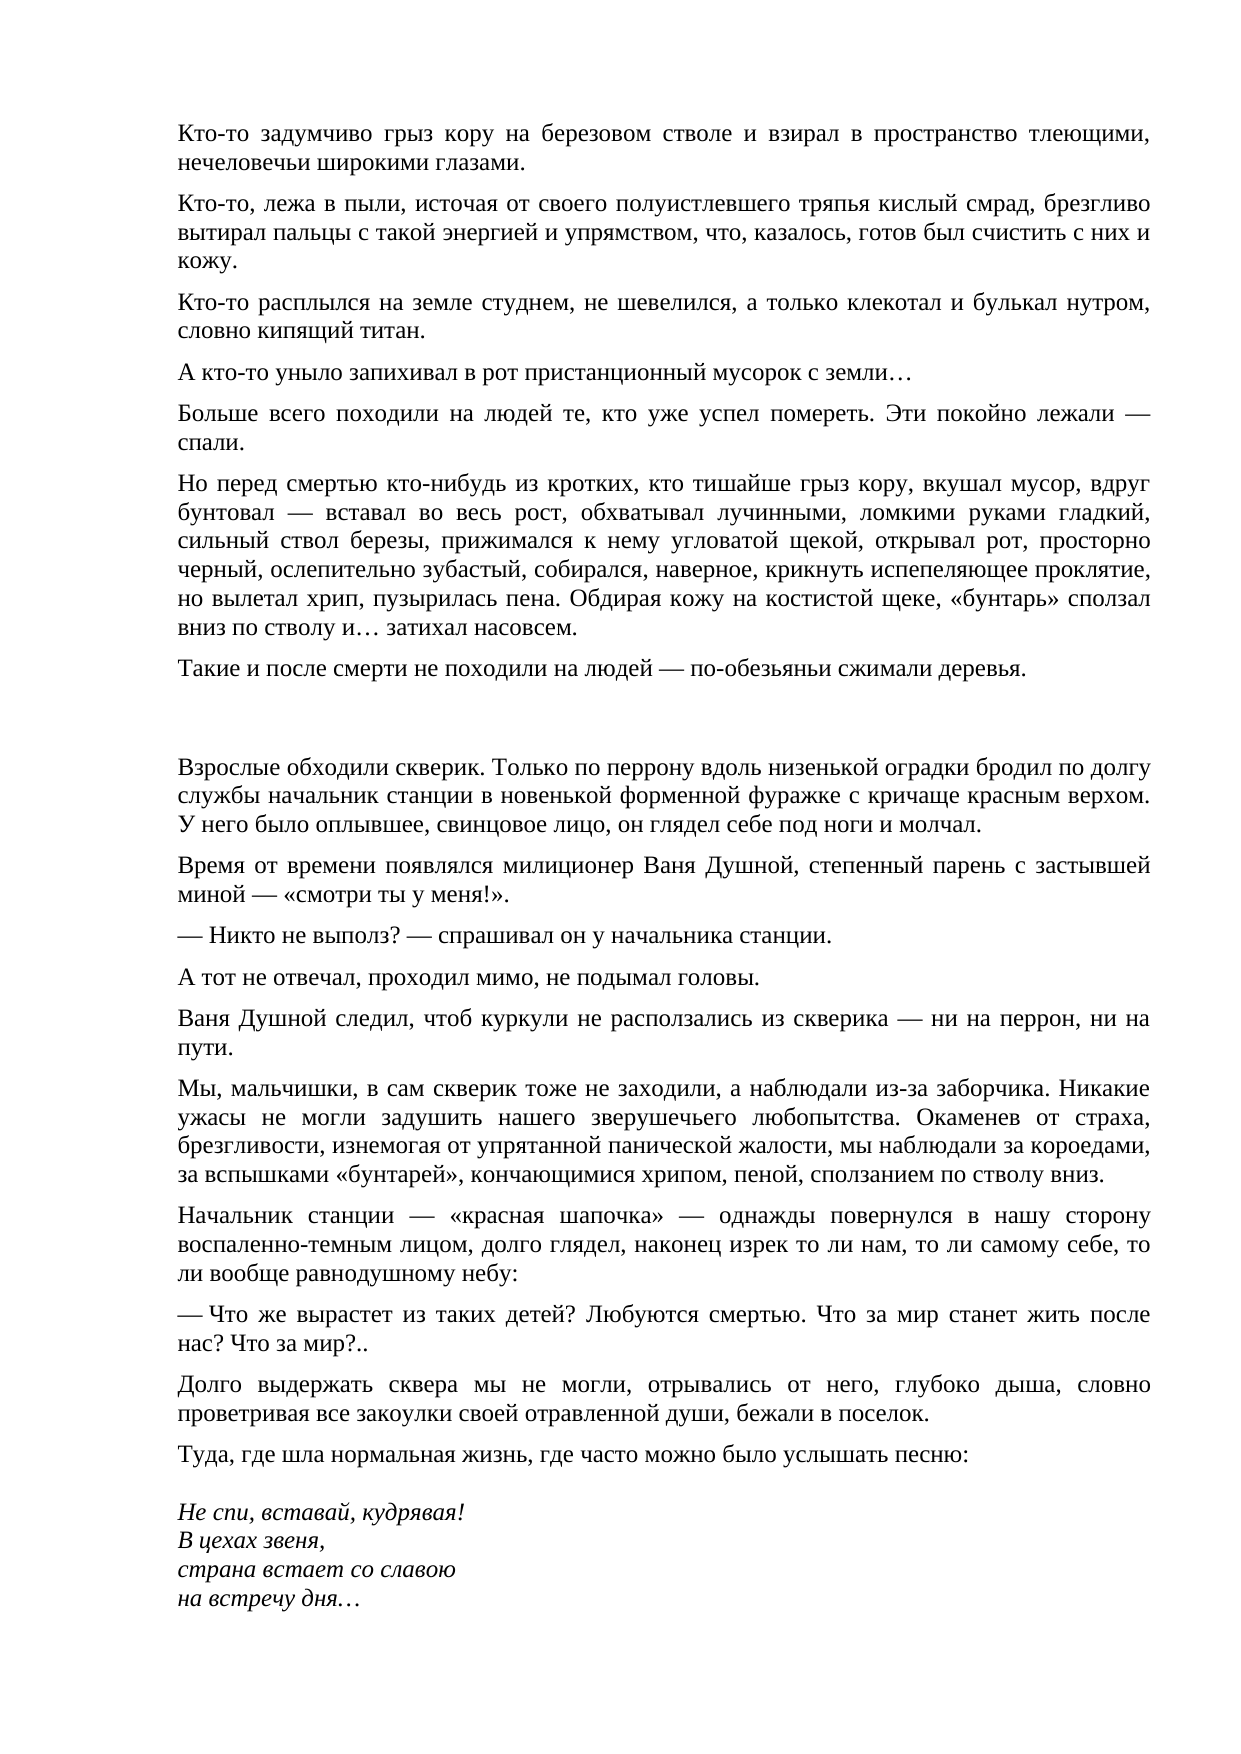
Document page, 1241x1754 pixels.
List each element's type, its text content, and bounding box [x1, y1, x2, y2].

text А тот не отвечал, проходил мимо, не подымал головы. [177, 962, 1152, 991]
text Взрослые обходили скверик. Только по перрону вдоль низенькой оградки бродил по долгу службы начальник станции в новенькой форменной фуражке с кричаще красным верхом. У него было оплывшее, свинцовое лицо, он глядел себе под ноги и молчал. [177, 752, 1152, 838]
text — Что же вырастет из таких детей? Любуются смертью. Что за мир станет жить после нас? Что за мир?.. [177, 1299, 1152, 1357]
text Ваня Душной следил, чтоб куркули не расползались из скверика — ни на перрон, ни на пути. [177, 1003, 1152, 1061]
text Начальник станции — «красная шапочка» — однажды повернулся в нашу сторону воспаленно-темным лицом, долго глядел, наконец изрек то ли нам, то ли самому себе, то ли вообще равнодушному небу: [177, 1201, 1152, 1287]
text Долго выдержать сквера мы не могли, отрывались от него, глубоко дыша, словно проветривая все закоулки своей отравленной души, бежали в поселок. [177, 1369, 1152, 1427]
text Кто-то, лежа в пыли, источая от своего полуистлевшего тряпья кислый смрад, брезгливо вытирал пальцы с такой энергией и упрямством, что, казалось, готов был счистить с них и кожу. [177, 188, 1152, 274]
text Мы, мальчишки, в сам скверик тоже не заходили, а наблюдали из-за заборчика. Никакие ужасы не могли задушить нашего зверушечьего любопытства. Окаменев от страха, брезгливости, изнемогая от упрятанной панической жалости, мы наблюдали за короедами, за вспышками «бунтарей», кончающимися хрипом, пеной, сползанием по стволу вниз. [177, 1073, 1152, 1188]
text А кто-то уныло запихивал в рот пристанционный мусорок с земли… [177, 357, 1152, 386]
text Туда, где шла нормальная жизнь, где часто можно было услышать песню: [177, 1439, 1152, 1468]
text Кто-то расплылся на земле студнем, не шевелился, а только клекотал и булькал нутром, словно кипящий титан. [177, 287, 1152, 344]
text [177, 1468, 1152, 1612]
text Кто-то задумчиво грыз кору на березовом стволе и взирал в пространство тлеющими, нечеловечьи широкими глазами. [177, 118, 1152, 176]
text Время от времени появлялся милиционер Ваня Душной, степенный парень с застывшей миной — «смотри ты у меня!». [177, 851, 1152, 908]
text Такие и после смерти не походили на людей — по-обезьяньи сжимали деревья. [177, 653, 1152, 682]
text Больше всего походили на людей те, кто уже успел помереть. Эти покойно лежали — спали. [177, 398, 1152, 456]
text — Никто не выполз? — спрашивал он у начальника станции. [177, 921, 1152, 949]
text Но перед смертью кто-нибудь из кротких, кто тишайше грыз кору, вкушал мусор, вдруг бунтовал — вставал во весь рост, обхватывал лучинными, ломкими руками гладкий, сильный ствол березы, прижимался к нему угловатой щекой, открывал рот, просторно черный, ослепительно зубастый, собирался, наверное, крикнуть испепеляющее проклятие, но вылетал хрип, пузырилась пена. Обдирая кожу на костистой щеке, «бунтарь» сползал вниз по стволу и… затихал насовсем. [177, 468, 1152, 641]
